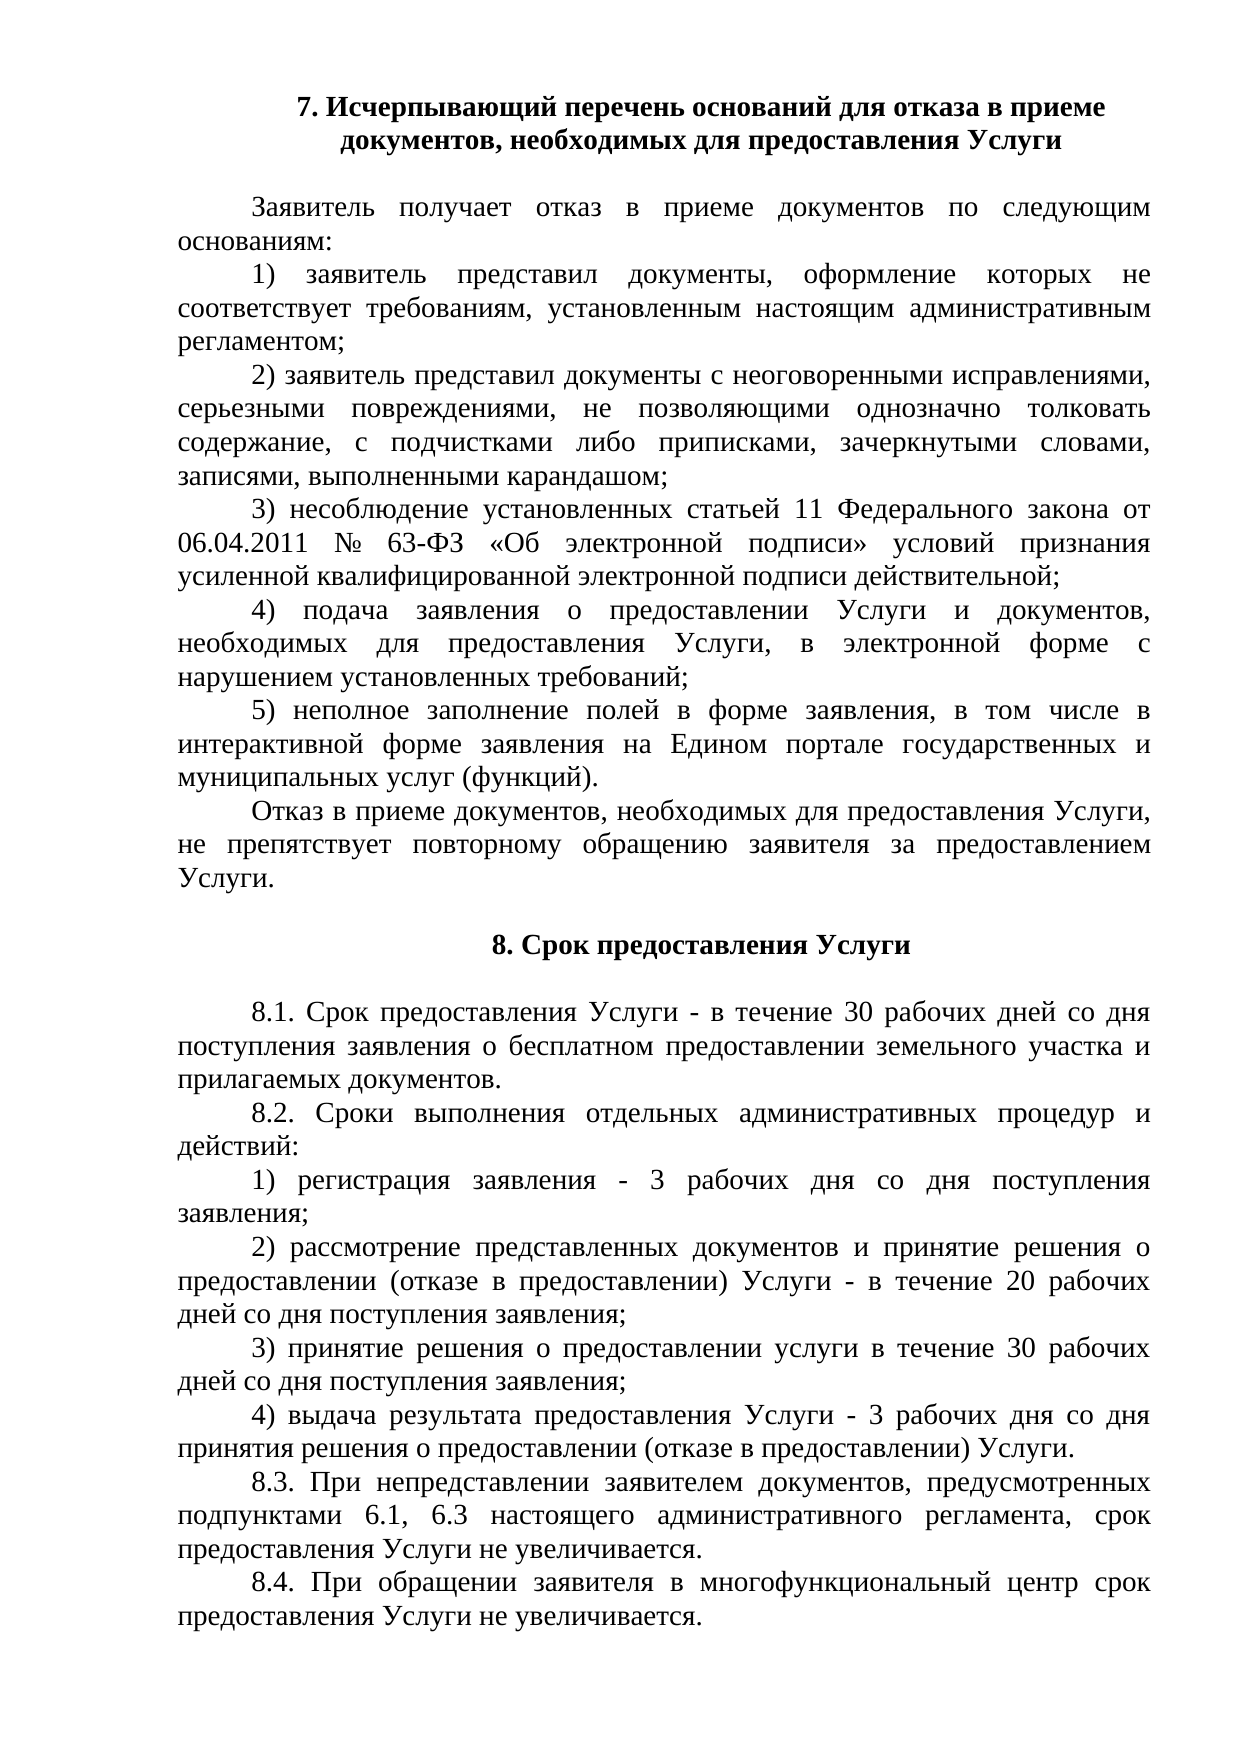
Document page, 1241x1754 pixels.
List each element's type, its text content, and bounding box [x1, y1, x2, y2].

text Отказ в приеме документов, необходимых для предоставления Услуги, не препятствует повторному обращению заявителя за предоставлением Услуги. [177, 793, 1152, 894]
text 8.4. При обращении заявителя в многофункциональный центр срок предоставления Услуги не увеличивается. [177, 1564, 1152, 1632]
text документов, необходимых для предоставления Услуги [177, 122, 1152, 156]
text 8.1. Срок предоставления Услуги - в течение 30 рабочих дней со дня поступления заявления о бесплатном предоставлении земельного участка и прилагаемых документов. [177, 994, 1152, 1095]
text 7. Исчерпывающий перечень оснований для отказа в приеме [177, 89, 1152, 122]
text 3) принятие решения о предоставлении услуги в течение 30 рабочих дней со дня поступления заявления; [177, 1330, 1152, 1397]
text 8. Срок предоставления Услуги [177, 927, 1152, 961]
text 8.2. Сроки выполнения отдельных административных процедур и действий: [177, 1095, 1152, 1162]
text 1) регистрация заявления - 3 рабочих дня со дня поступления заявления; [177, 1162, 1152, 1229]
text 4) выдача результата предоставления Услуги - 3 рабочих дня со дня принятия решения о предоставлении (отказе в предоставлении) Услуги. [177, 1397, 1152, 1464]
text 5) неполное заполнение полей в форме заявления, в том числе в интерактивной форме заявления на Едином портале государственных и муниципальных услуг (функций). [177, 692, 1152, 793]
text 8.3. При непредставлении заявителем документов, предусмотренных подпунктами 6.1, 6.3 настоящего административного регламента, срок предоставления Услуги не увеличивается. [177, 1464, 1152, 1564]
text Заявитель получает отказ в приеме документов по следующим основаниям: [177, 189, 1152, 256]
text 2) рассмотрение представленных документов и принятие решения о предоставлении (отказе в предоставлении) Услуги - в течение 20 рабочих дней со дня поступления заявления; [177, 1229, 1152, 1330]
text 2) заявитель представил документы с неоговоренными исправлениями, серьезными повреждениями, не позволяющими однозначно толковать содержание, с подчистками либо приписками, зачеркнутыми словами, записями, выполненными карандашом; [177, 357, 1152, 491]
text 4) подача заявления о предоставлении Услуги и документов, необходимых для предоставления Услуги, в электронной форме с нарушением установленных требований; [177, 592, 1152, 692]
text 3) несоблюдение установленных статьей 11 Федерального закона от 06.04.2011 № 63-ФЗ «Об электронной подписи» условий признания усиленной квалифицированной электронной подписи действительной; [177, 491, 1152, 592]
text 1) заявитель представил документы, оформление которых не соответствует требованиям, установленным настоящим административным регламентом; [177, 256, 1152, 357]
